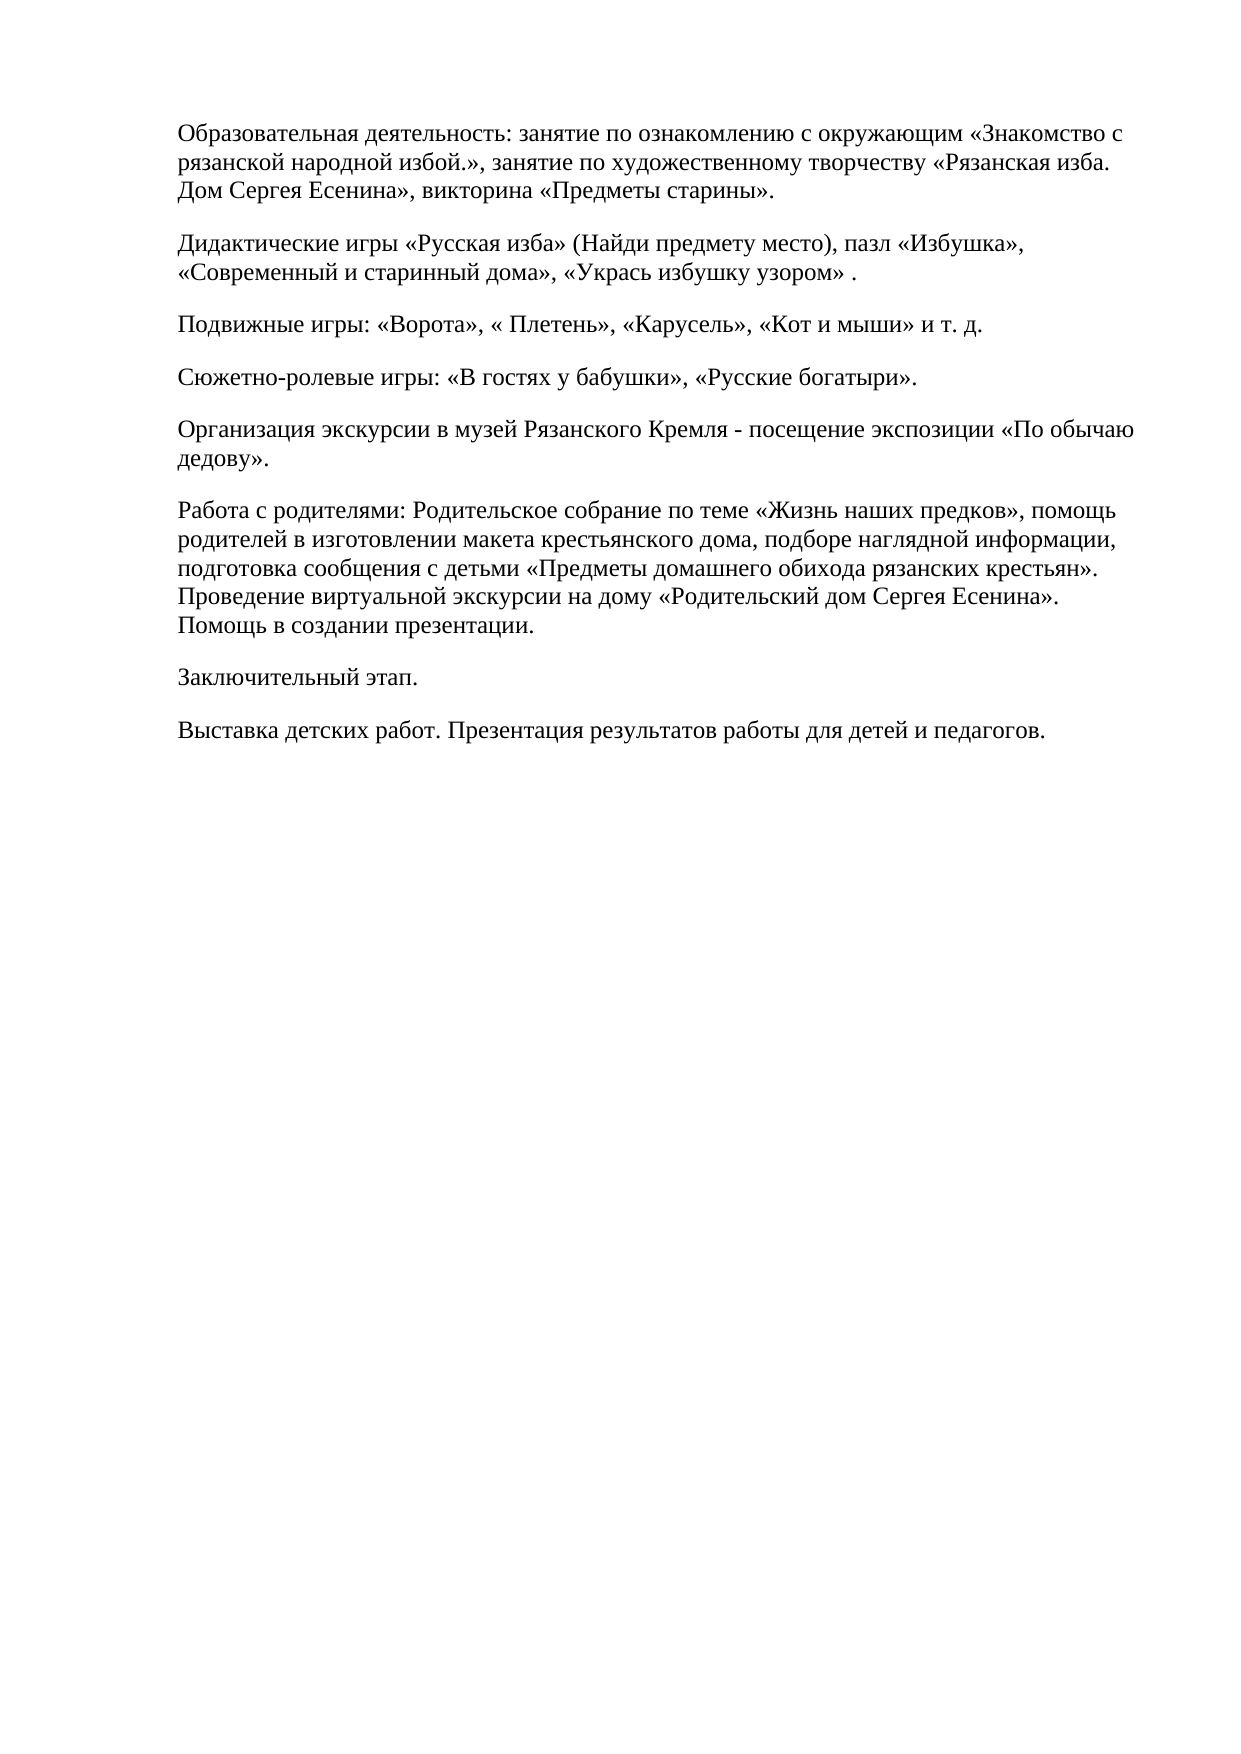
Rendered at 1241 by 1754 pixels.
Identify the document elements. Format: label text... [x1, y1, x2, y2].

text Дидактические игры «Русская изба» (Найди предмету место), пазл «Избушка», «Современный и старинный дома», «Укрась избушку узором» . [177, 228, 1152, 286]
text Образовательная деятельность: занятие по ознакомлению с окружающим «Знакомство с рязанской народной избой.», занятие по художественному творчеству «Рязанская изба. Дом Сергея Есенина», викторина «Предметы старины». [177, 118, 1152, 204]
text Организация экскурсии в музей Рязанского Кремля - посещение экспозиции «По обычаю дедову». [177, 414, 1152, 471]
text Работа с родителями: Родительское собрание по теме «Жизнь наших предков», помощь родителей в изготовлении макета крестьянского дома, подборе наглядной информации, подготовка сообщения с детьми «Предметы домашнего обихода рязанских крестьян». Проведение виртуальной экскурсии на дому «Родительский дом Сергея Есенина». Помощь в создании презентации. [177, 495, 1152, 639]
text Выставка детских работ. Презентация результатов работы для детей и педагогов. [177, 715, 1152, 744]
text Подвижные игры: «Ворота», « Плетень», «Карусель», «Кот и мыши» и т. д. [177, 309, 1152, 338]
text Заключительный этап. [177, 662, 1152, 691]
text Сюжетно-ролевые игры: «В гостях у бабушки», «Русские богатыри». [177, 362, 1152, 390]
